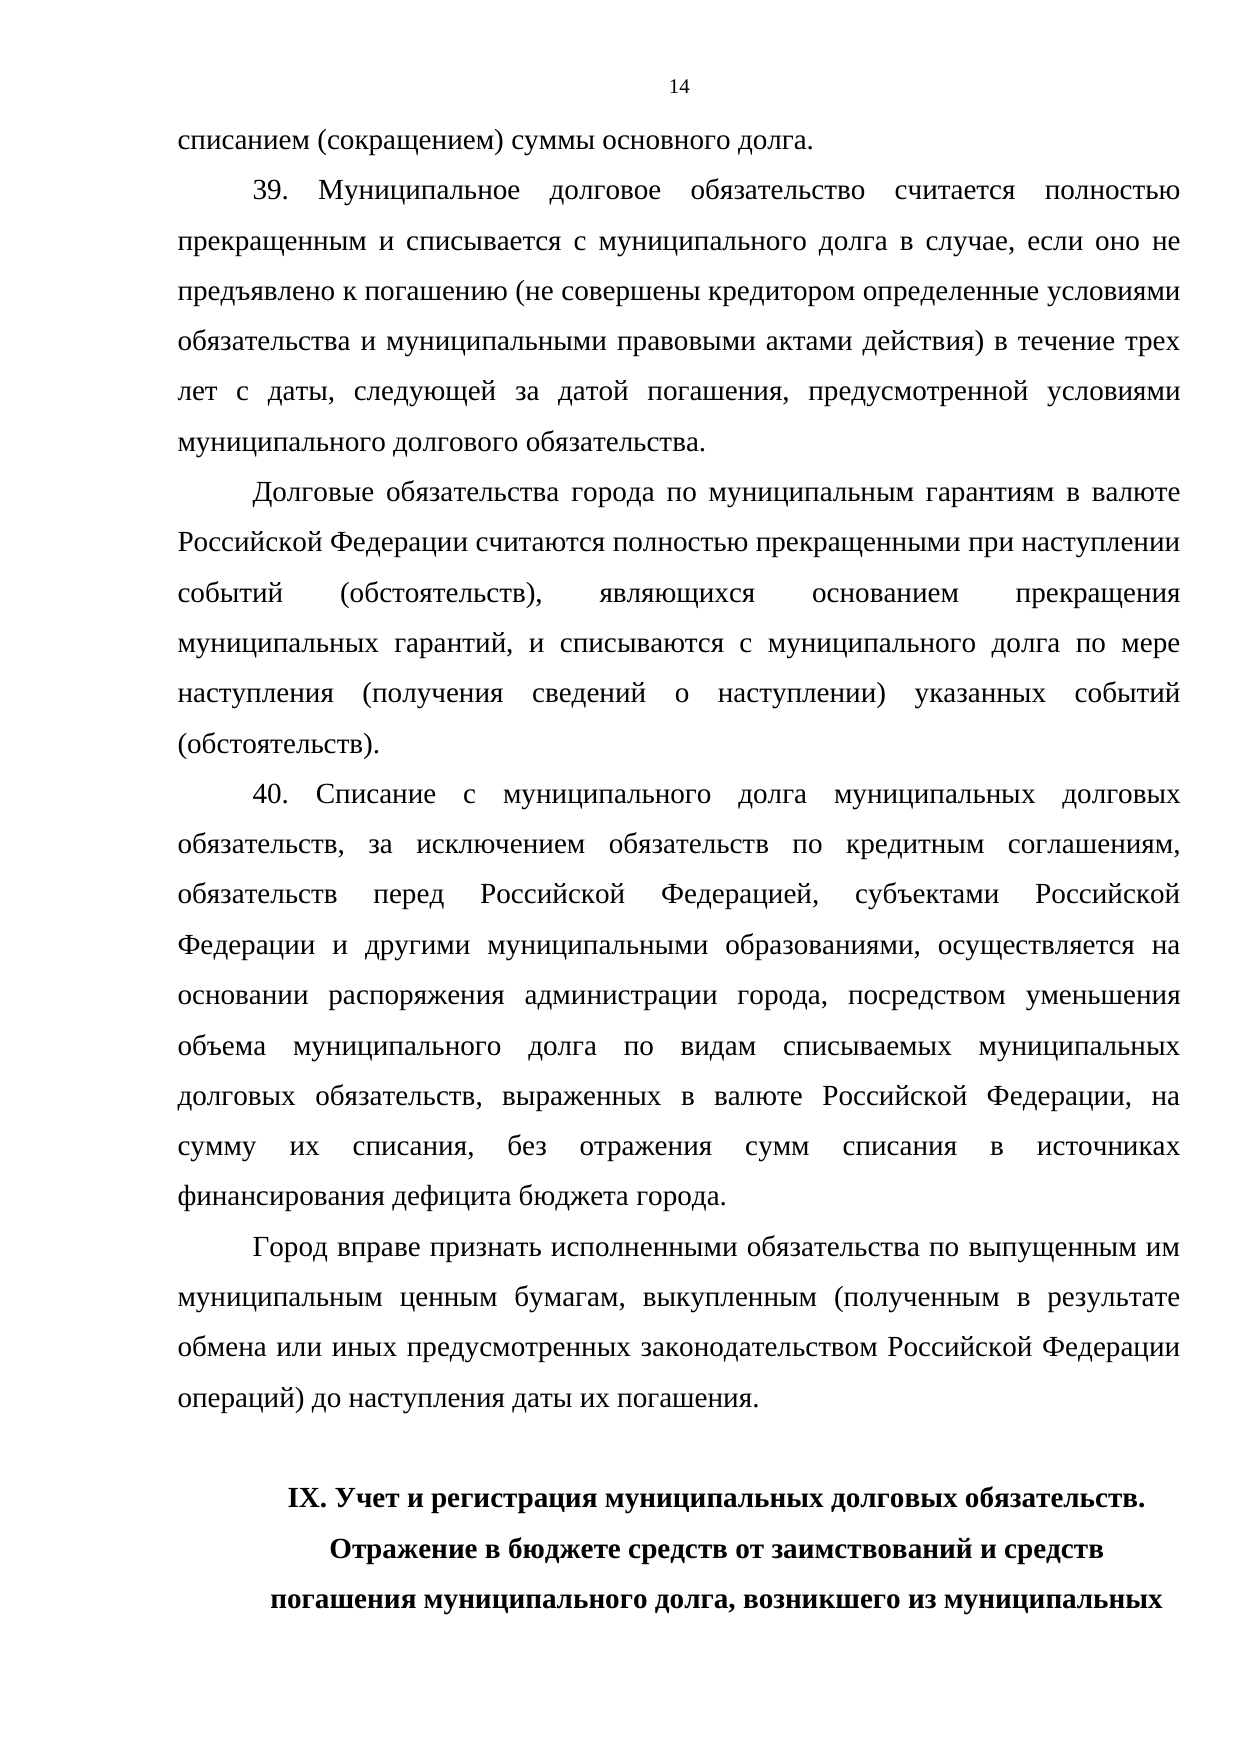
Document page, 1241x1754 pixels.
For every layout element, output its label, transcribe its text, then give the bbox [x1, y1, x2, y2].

title Отражение в бюджете средств от заимствований и средств [177, 1531, 1181, 1564]
title IX. Учет и регистрация муниципальных долговых обязательств. [177, 1480, 1181, 1514]
title погашения муниципального долга, возникшего из муниципальных [177, 1581, 1181, 1614]
text 39. Муниципальное долговое обязательство считается полностью прекращенным и списывается с муниципального долга в случае, если оно не предъявлено к погашению (не совершены кредитором определенные условиями обязательства и муниципальными правовыми актами действия) в течение трех лет с даты, следующей за датой погашения, предусмотренной условиями муниципального долгового обязательства. [177, 172, 1181, 457]
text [177, 122, 1181, 156]
text Долговые обязательства города по муниципальным гарантиям в валюте Российской Федерации считаются полностью прекращенными при наступлении событий (обстоятельств), являющихся основанием прекращения муниципальных гарантий, и списываются с муниципального долга по мере наступления (получения сведений о наступлении) указанных событий (обстоятельств). [177, 474, 1181, 759]
text 40. Списание с муниципального долга муниципальных долговых обязательств, за исключением обязательств по кредитным соглашениям, обязательств перед Российской Федерацией, субъектами Российской Федерации и другими муниципальными образованиями, осуществляется на основании распоряжения администрации города, посредством уменьшения объема муниципального долга по видам списываемых муниципальных долговых обязательств, выраженных в валюте Российской Федерации, на сумму их списания, без отражения сумм списания в источниках финансирования дефицита бюджета города. [177, 776, 1181, 1212]
text Город вправе признать исполненными обязательства по выпущенным им муниципальным ценным бумагам, выкупленным (полученным в результате обмена или иных предусмотренных законодательством Российской Федерации операций) до наступления даты их погашения. [177, 1229, 1181, 1413]
